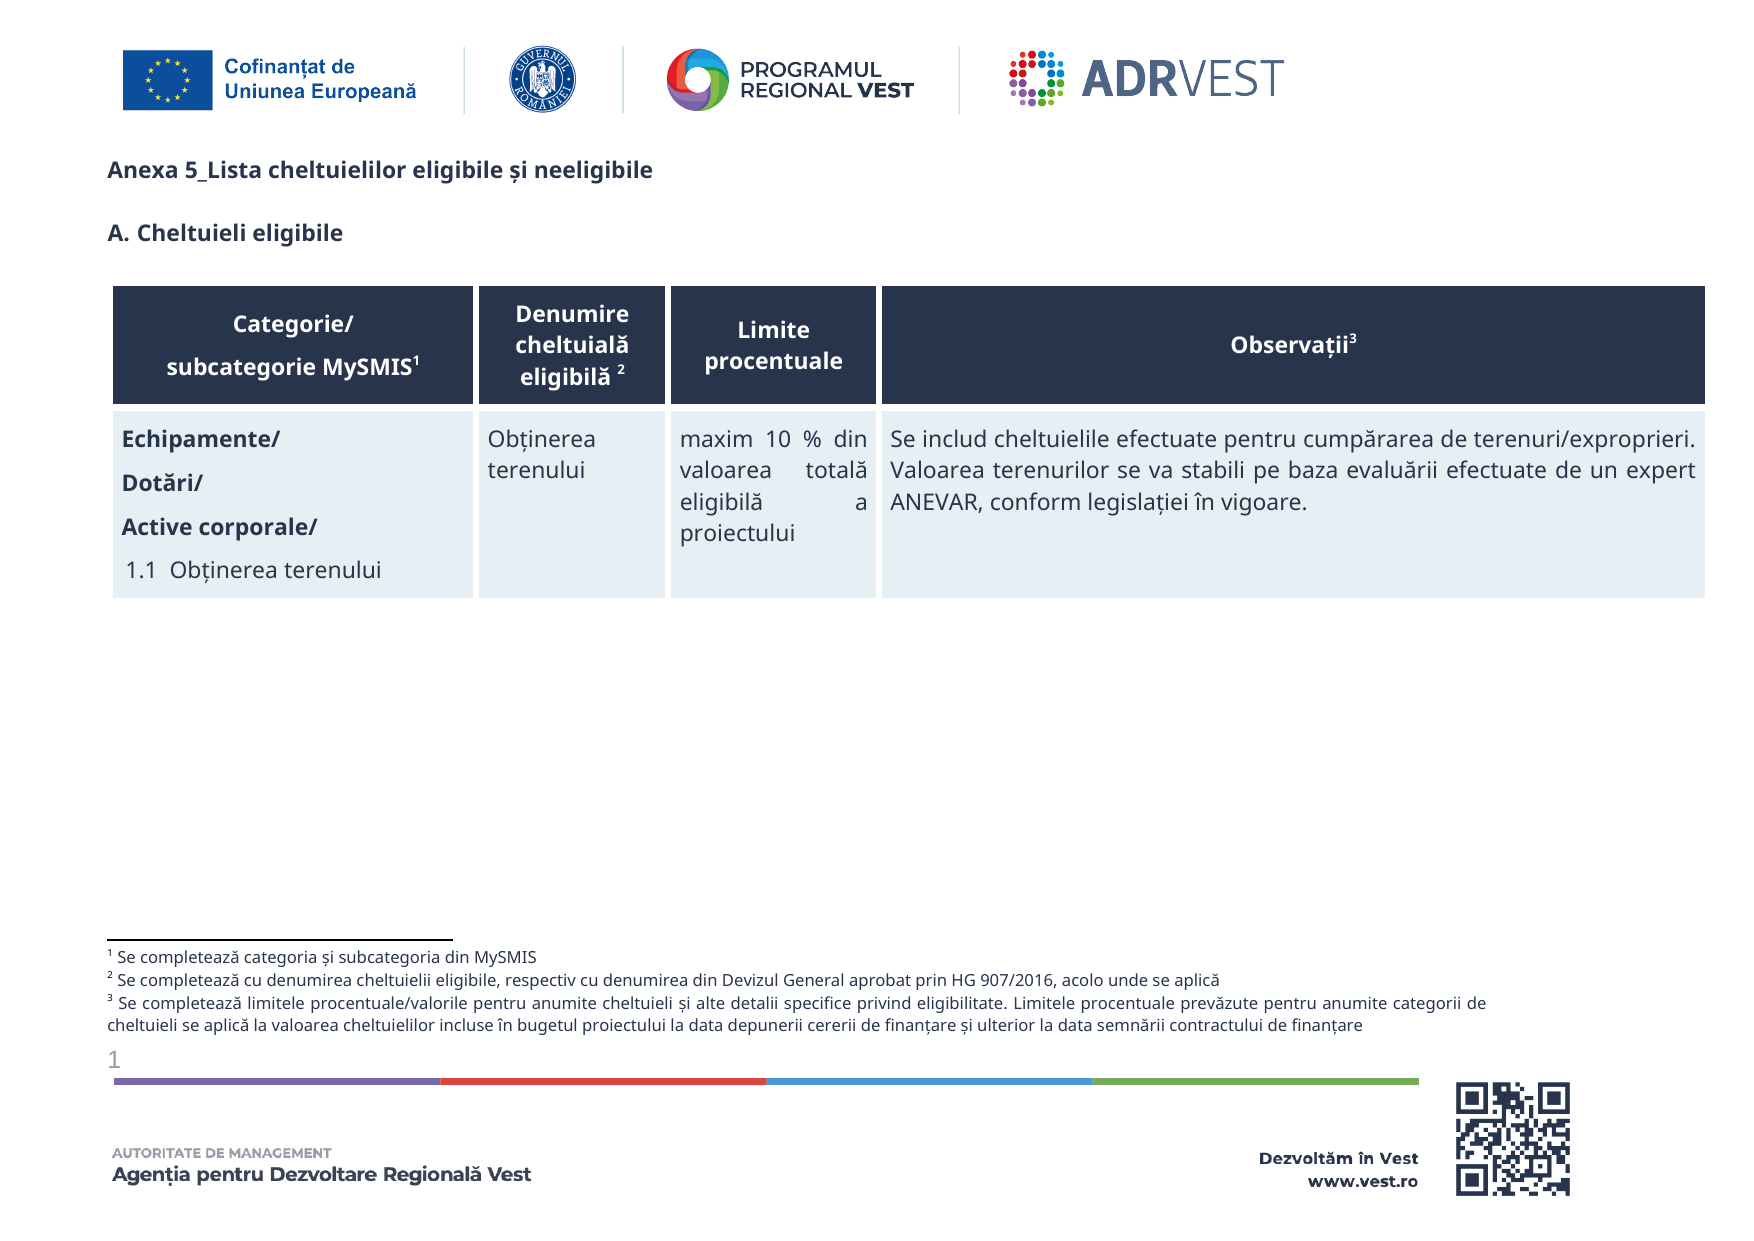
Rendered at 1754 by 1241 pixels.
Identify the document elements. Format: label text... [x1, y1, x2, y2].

table_header Categorie/ subcategorie MySMIS [113, 286, 473, 404]
picture [1447, 1073, 1579, 1205]
list Cheltuieli eligibile [107, 217, 1489, 248]
table_cell Se includ cheltuielile efectuate pentru cumpărarea de terenuri/exproprieri. Valoarea terenurilor se va stabili pe baza evaluării efectuate de un expert ANEVAR, conform legislației în vigoare. [882, 411, 1705, 598]
table_cell maxim 10 % din valoarea totală eligibilă a proiectului [671, 411, 876, 598]
table_header Observații [882, 286, 1705, 404]
table_header Limite procentuale [671, 286, 876, 404]
text Anexa 5_Lista cheltuielilor eligibile și neeligibile [107, 154, 1489, 186]
picture [76, 26, 1330, 135]
table_cell Obținerea terenului [479, 411, 665, 598]
table_cell Echipamente/ Dotări/ Active corporale/ 1.1 Obținerea terenului [113, 411, 473, 598]
picture [107, 1074, 1429, 1198]
table_header Denumire cheltuială eligibilă [479, 286, 665, 404]
